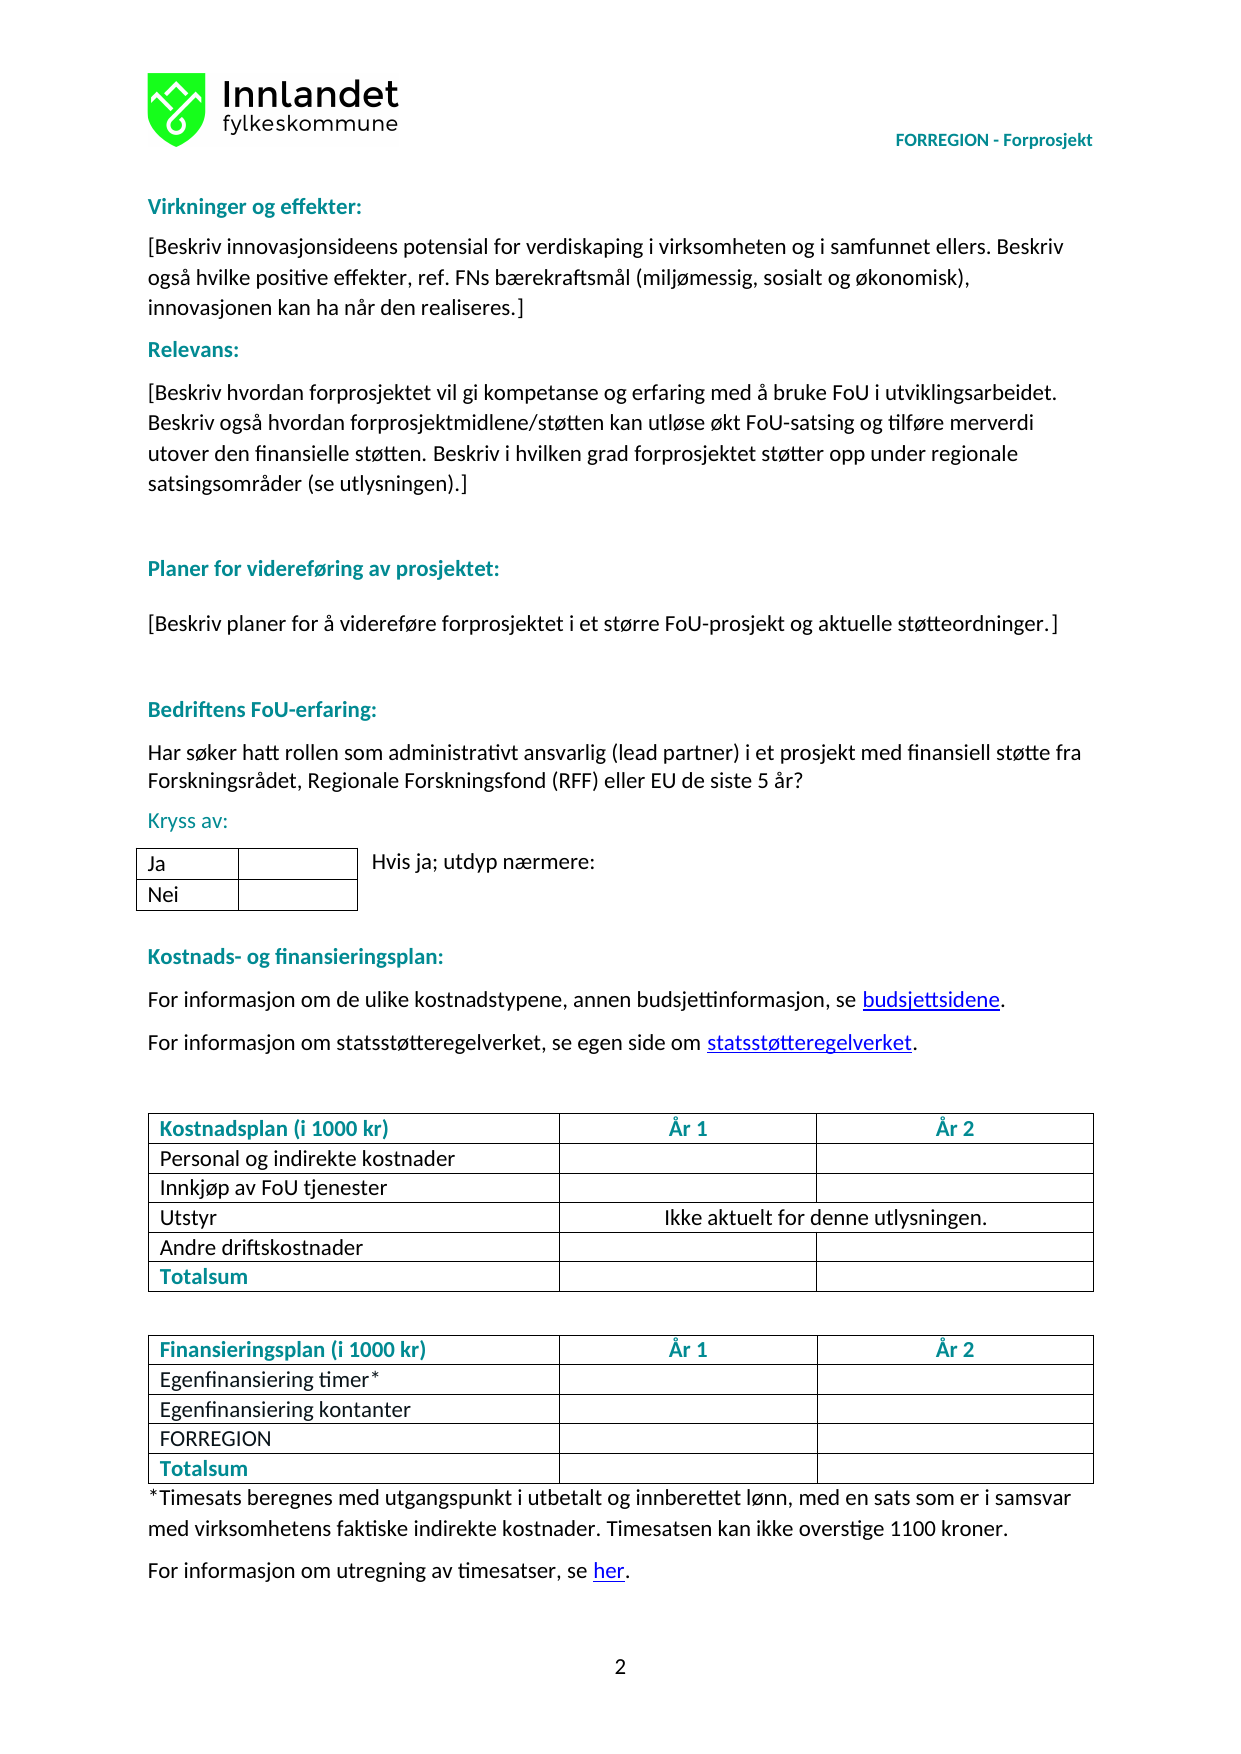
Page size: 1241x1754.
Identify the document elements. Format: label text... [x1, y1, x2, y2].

table_cell Egenfinansiering timer* [149, 1365, 559, 1394]
table_header År 2 [817, 1114, 1093, 1143]
table_cell Egenfinansiering kontanter [149, 1395, 559, 1423]
table_cell Nei [137, 880, 238, 910]
table_cell [817, 1174, 1093, 1202]
text Kostnads- og finansieringsplan: [148, 942, 1092, 971]
text [Beskriv hvordan forprosjektet vil gi kompetanse og erfaring med å bruke FoU i utviklingsarbeidet. Beskriv også hvordan forprosjektmidlene/støtten kan utløse økt FoU-satsing og tilføre merverdi utover den finansielle støtten. Beskriv i hvilken grad forprosjektet støtter opp under regionale satsingsområder (se utlysningen).] [148, 378, 1092, 497]
table_cell [560, 1233, 816, 1261]
table_cell [818, 1365, 1093, 1394]
text Hvis ja; utdyp nærmere: [358, 847, 1092, 875]
table_cell Personal og indirekte kostnader [149, 1144, 559, 1172]
table_cell [560, 1144, 816, 1172]
text For informasjon om utregning av timesatser, se her. [148, 1556, 1092, 1584]
table_cell [560, 1424, 817, 1453]
table_cell Totalsum [149, 1454, 559, 1482]
text Bedriftens FoU-erfaring: [148, 695, 1092, 723]
text Har søker hatt rollen som administrativt ansvarlig (lead partner) i et prosjekt med finansiell støtte fra Forskningsrådet, Regionale Forskningsfond (RFF) eller EU de siste 5 år? [148, 738, 1092, 794]
text For informasjon om statsstøtteregelverket, se egen side om statsstøtteregelverket. [148, 1028, 1092, 1056]
table_cell [560, 1174, 816, 1202]
table_header [239, 849, 357, 879]
text For informasjon om de ulike kostnadstypene, annen budsjettinformasjon, se budsjettsidene. [148, 985, 1092, 1013]
table_cell Utstyr [149, 1203, 559, 1232]
table_cell Ikke aktuelt for denne utlysningen. [560, 1203, 1093, 1232]
text [Beskriv innovasjonsideens potensial for verdiskaping i virksomheten og i samfunnet ellers. Beskriv også hvilke positive effekter, ref. FNs bærekraftsmål (miljømessig, sosialt og økonomisk), innovasjonen kan ha når den realiseres.] [148, 232, 1092, 321]
table_cell [818, 1424, 1093, 1453]
table_cell [239, 880, 357, 910]
table_cell [818, 1395, 1093, 1423]
text *Timesats beregnes med utgangspunkt i utbetalt og innberettet lønn, med en sats som er i samsvar med virksomhetens faktiske indirekte kostnader. Timesatsen kan ikke overstige 1100 kroner. [148, 1484, 1092, 1542]
table_header År 1 [560, 1114, 816, 1143]
table_header År 1 [560, 1336, 817, 1364]
table_header Ja [137, 849, 238, 879]
table_cell Innkjøp av FoU tjenester [149, 1174, 559, 1202]
table_header År 2 [818, 1336, 1093, 1364]
table_cell Totalsum [149, 1262, 559, 1291]
table_cell [817, 1262, 1093, 1291]
table_cell [817, 1233, 1093, 1261]
table_cell [560, 1395, 817, 1423]
table_cell [560, 1365, 817, 1394]
table_cell [560, 1262, 816, 1291]
table_header Kostnadsplan (i 1000 kr) [149, 1114, 559, 1143]
table_cell [560, 1454, 817, 1482]
table_cell Andre driftskostnader [149, 1233, 559, 1261]
text Planer for videreføring av prosjektet: [148, 554, 1092, 582]
table_cell FORREGION [149, 1424, 559, 1453]
text [Beskriv planer for å videreføre forprosjektet i et større FoU-prosjekt og aktuelle støtteordninger.] [148, 609, 1092, 638]
table_cell [817, 1144, 1093, 1172]
text Relevans: [148, 336, 1092, 364]
table_header Finansieringsplan (i 1000 kr) [149, 1336, 559, 1364]
text Kryss av: [148, 806, 1092, 834]
text Virkninger og effekter: [148, 192, 1092, 220]
table_cell [818, 1454, 1093, 1482]
picture [147, 73, 399, 147]
